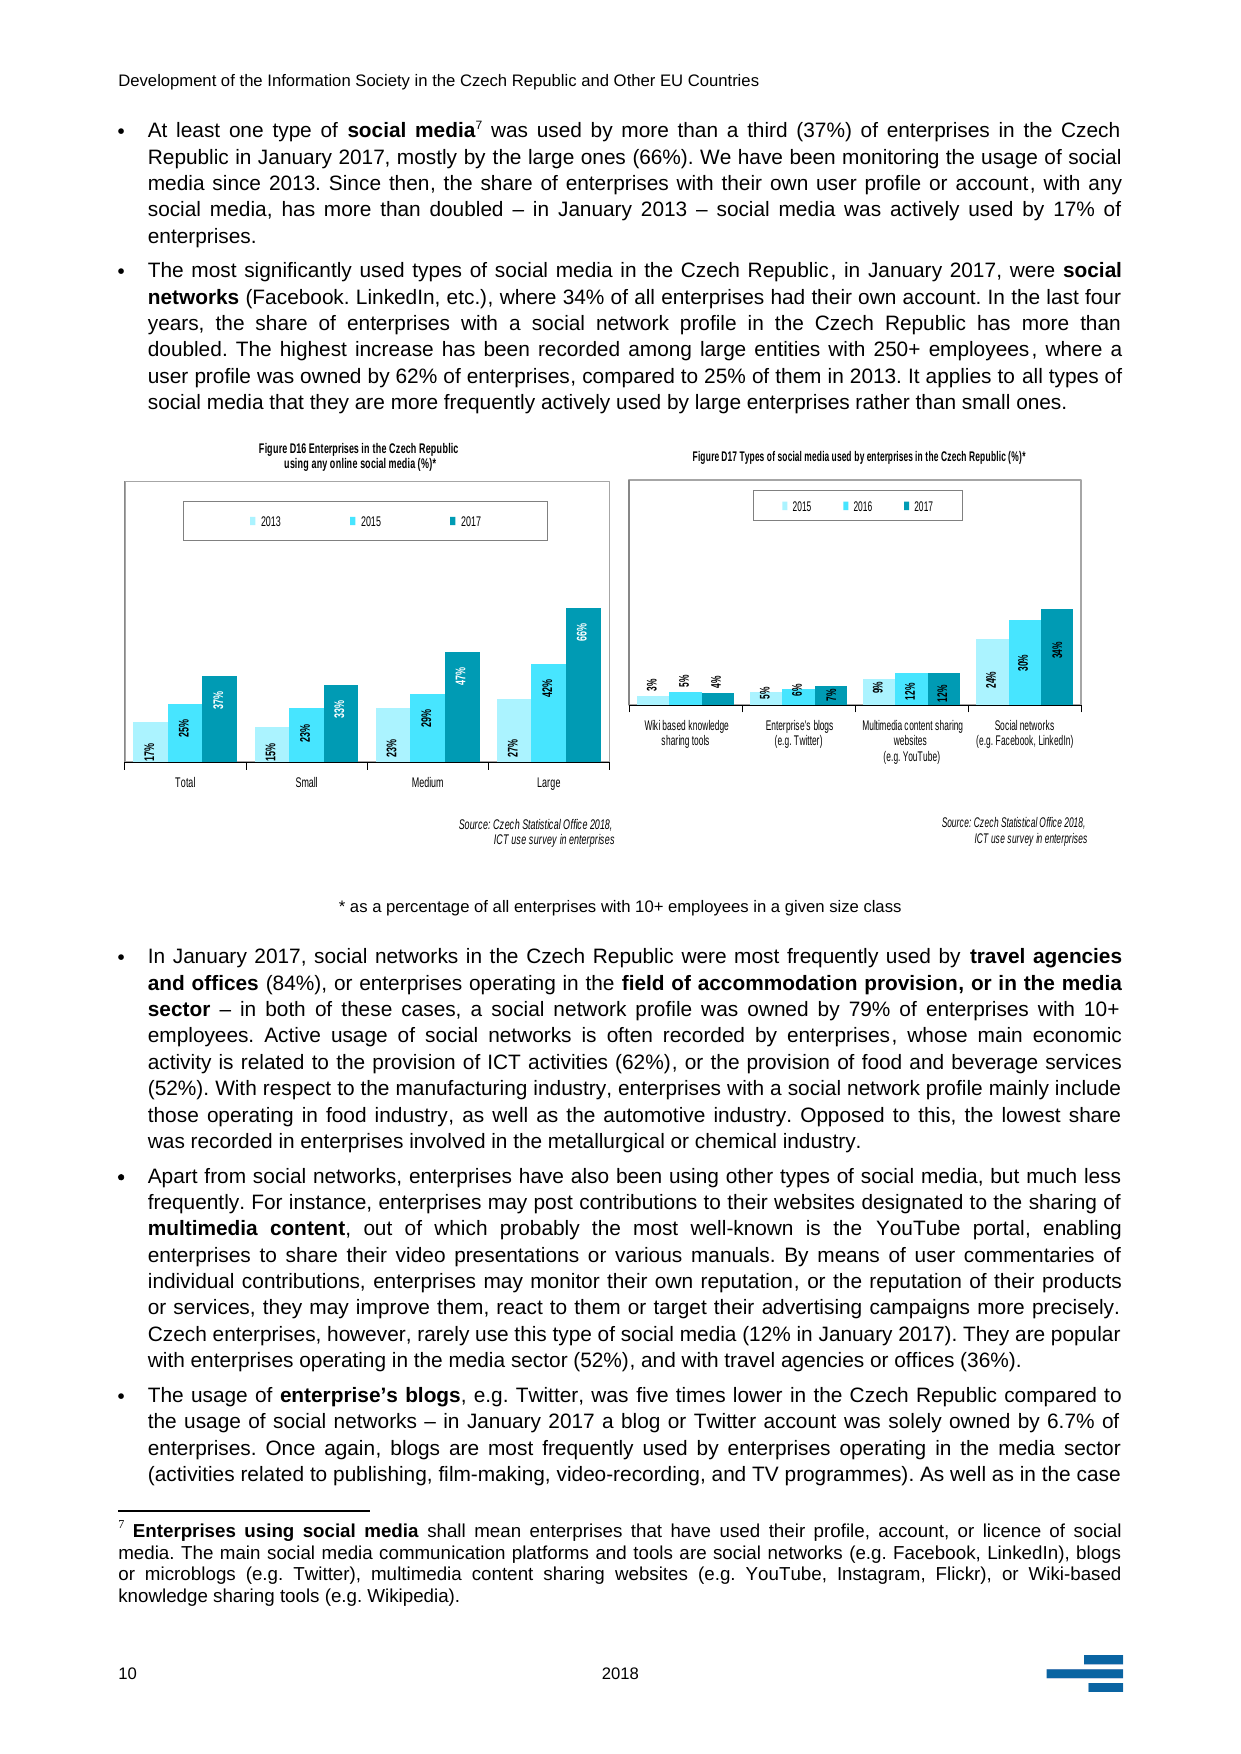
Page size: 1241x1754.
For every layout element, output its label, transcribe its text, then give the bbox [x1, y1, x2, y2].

list In January 2017, social networks in the Czech Republic were most frequently used by travel agencies and offices (84%), or enterprises operating in the field of accommodation provision, or in the media sector – in both of these cases, a social network profile was owned by 79% of enterprises with 10+ employees. Active usage of social networks is often recorded by enterprises, whose main economic activity is related to the provision of ICT activities (62%), or the provision of food and beverage services (52%). With respect to the manufacturing industry, enterprises with a social network profile mainly include those operating in food industry, as well as the automotive industry. Opposed to this, the lowest share was recorded in enterprises involved in the metallurgical or chemical industry. [118, 944, 1122, 1153]
list At least one type of social media was used by more than a third (37%) of enterprises in the Czech Republic in January 2017, mostly by the large ones (66%). We have been monitoring the usage of social media since 2013. Since then, the share of enterprises with their own user profile or account, with any social media, has more than doubled – in January 2013 – social media was actively used by 17% of enterprises. [118, 118, 1122, 247]
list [118, 1383, 1122, 1486]
list The most significantly used types of social media in the Czech Republic, in January 2017, were social networks (Facebook. LinkedIn, etc.), where 34% of all enterprises had their own account. In the last four years, the share of enterprises with a social network profile in the Czech Republic has more than doubled. The highest increase has been recorded among large entities with 250+ employees, where a user profile was owned by 62% of enterprises, compared to 25% of them in 2013. It applies to all types of social media that they are more frequently actively used by large enterprises rather than small ones. [118, 258, 1122, 414]
picture [1046, 1655, 1124, 1692]
list Apart from social networks, enterprises have also been using other types of social media, but much less frequently. For instance, enterprises may post contributions to their websites designated to the sharing of multimedia content, out of which probably the most well-known is the YouTube portal, enabling enterprises to share their video presentations or various manuals. By means of user commentaries of individual contributions, enterprises may monitor their own reputation, or the reputation of their products or services, they may improve them, react to them or target their advertising campaigns more precisely. Czech enterprises, however, rarely use this type of social media (12% in January 2017). They are popular with enterprises operating in the media sector (52%), and with travel agencies or offices (36%). [118, 1163, 1122, 1372]
text * as a percentage of all enterprises with 10+ employees in a given size class [118, 896, 1122, 916]
